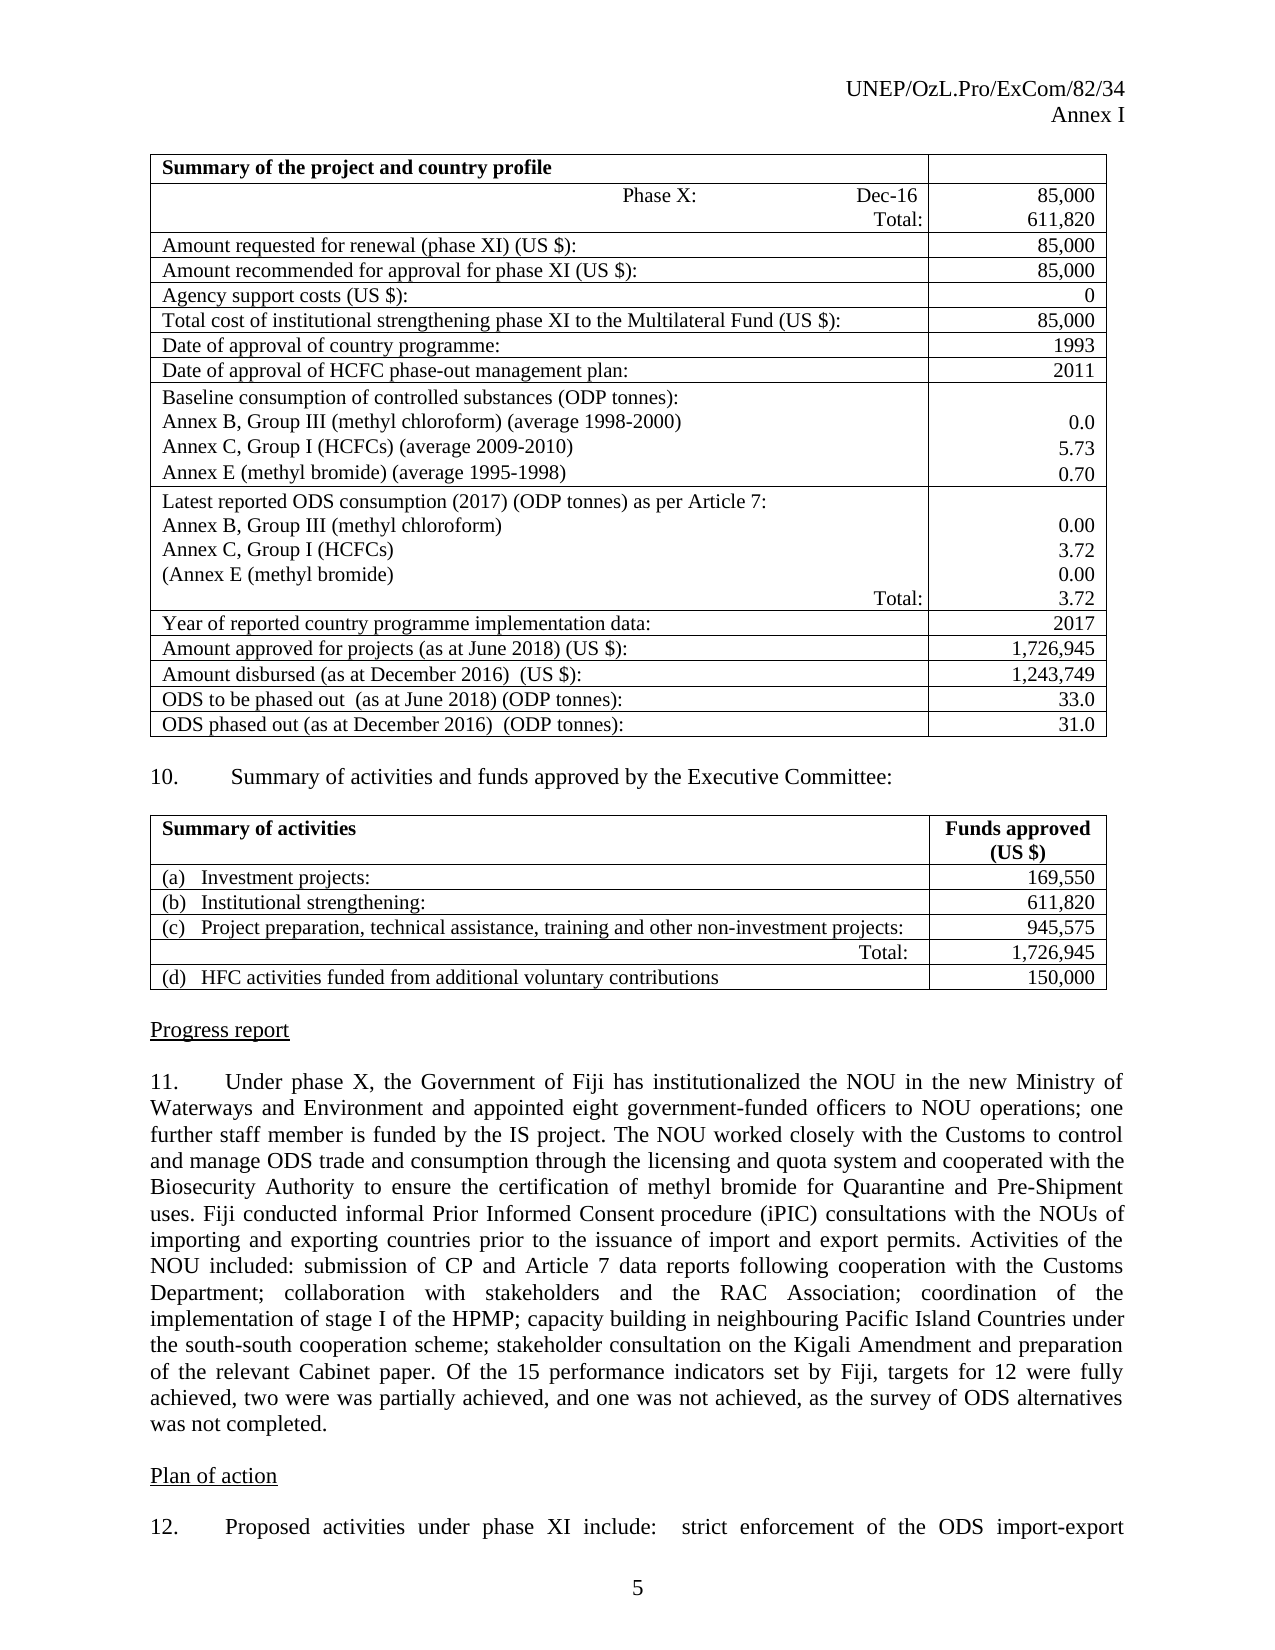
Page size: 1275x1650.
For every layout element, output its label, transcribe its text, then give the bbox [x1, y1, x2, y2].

table_cell (a) [151, 865, 201, 889]
table_cell 169,550 [930, 865, 1106, 889]
table_cell Amount approved for projects (as at June 2018) (US $): [151, 636, 928, 660]
table_header Summary of activities [151, 816, 929, 864]
table_cell 2011 [929, 358, 1106, 382]
subtitle Under phase X, the Government of Fiji has institutionalized the NOU in the new Ministry of Waterways and Environment and appointed eight government-funded officers to NOU operations; one further staff member is funded by the IS project. The NOU worked closely with the Customs to control and manage ODS trade and consumption through the licensing and quota system and cooperated with the Biosecurity Authority to ensure the certification of methyl bromide for Quarantine and Pre-Shipment uses. Fiji conducted informal Prior Informed Consent procedure (iPIC) consultations with the NOUs of importing and exporting countries prior to the issuance of import and export permits. Activities of the NOU included: submission of CP and Article 7 data reports following cooperation with the Customs Department; collaboration with stakeholders and the RAC Association; coordination of the implementation of stage I of the HPMP; capacity building in neighbouring Pacific Island Countries under the south-south cooperation scheme; stakeholder consultation on the Kigali Amendment and preparation of the relevant Cabinet paper. Of the 15 performance indicators set by Fiji, targets for 12 were fully achieved, two were was partially achieved, and one was not achieved, as the survey of ODS alternatives was not completed. [150, 1068, 1125, 1437]
table_cell Project preparation, technical assistance, training and other non-investment projects: [201, 915, 929, 939]
table_cell 945,575 [930, 915, 1106, 939]
table_header Summary of the project and country profile [151, 155, 928, 183]
table_cell (b) [151, 890, 201, 914]
table_cell [929, 487, 1106, 513]
table_cell Date of approval of country programme: [151, 333, 928, 357]
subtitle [150, 1513, 1125, 1539]
table_header Funds approved (US $) [930, 816, 1106, 864]
table_cell 85,000 [929, 308, 1106, 332]
table_cell 1,726,945 [929, 636, 1106, 660]
table_cell Annex B, Group III (methyl chloroform) [151, 513, 928, 537]
table_cell 0.00 [929, 562, 1106, 586]
table_cell 0.70 [929, 460, 1106, 486]
table_cell HFC activities funded from additional voluntary contributions [201, 965, 929, 989]
table_cell 611,820 [929, 207, 1106, 232]
table_cell 0 [929, 283, 1106, 307]
table_cell Annex B, Group III (methyl chloroform) (average 1998-2000) [151, 409, 928, 434]
table_cell 5.73 [929, 434, 1106, 460]
table_cell Investment projects: [201, 865, 929, 889]
table_cell Institutional strengthening: [201, 890, 929, 914]
table_cell Total cost of institutional strengthening phase XI to the Multilateral Fund (US $): [151, 308, 928, 332]
table_cell Phase X: [151, 184, 756, 207]
table_cell Annex E (methyl bromide) (average 1995-1998) [151, 460, 928, 486]
table_cell 150,000 [930, 965, 1106, 989]
table_cell Date of approval of HCFC phase-out management plan: [151, 358, 928, 382]
table_cell 1,243,749 [929, 661, 1106, 686]
table_cell Amount requested for renewal (phase XI) (US $): [151, 233, 928, 257]
table_cell 3.72 [929, 538, 1106, 562]
table_cell 3.72 [929, 586, 1106, 610]
table_header [929, 155, 1106, 183]
table_cell 611,820 [930, 890, 1106, 914]
table_cell 0.00 [929, 513, 1106, 537]
table_cell (d) [151, 965, 201, 989]
table_cell 31.0 [929, 712, 1106, 736]
list Summary of activities and funds approved by the Executive Committee: [150, 763, 1125, 789]
table_cell 33.0 [929, 687, 1106, 711]
table_cell (Annex E (methyl bromide) [151, 562, 928, 586]
list Progress report [150, 1017, 1125, 1043]
table_cell Total: [151, 586, 928, 610]
table_cell 1,726,945 [930, 940, 1106, 964]
table_cell Annex C, Group I (HCFCs) (average 2009-2010) [151, 434, 928, 460]
table_cell 1993 [929, 333, 1106, 357]
table_cell Amount recommended for approval for phase XI (US $): [151, 258, 928, 282]
table_cell ODS to be phased out (as at June 2018) (ODP tonnes): [151, 687, 928, 711]
list Plan of action [150, 1462, 1125, 1488]
table_cell (c) [151, 915, 201, 939]
table_cell 85,000 [929, 233, 1106, 257]
table_cell Latest reported ODS consumption (2017) (ODP tonnes) as per Article 7: [151, 487, 928, 513]
table_cell 0.0 [929, 409, 1106, 434]
table_cell Total: [151, 207, 928, 232]
table_cell Total: [151, 940, 929, 964]
table_cell Amount disbursed (as at December 2016) (US $): [151, 661, 928, 686]
table_cell 85,000 [929, 258, 1106, 282]
table_cell Agency support costs (US $): [151, 283, 928, 307]
table_cell ODS phased out (as at December 2016) (ODP tonnes): [151, 712, 928, 736]
table_cell Year of reported country programme implementation data: [151, 611, 928, 635]
table_cell [929, 383, 1106, 409]
table_cell 85,000 [929, 184, 1106, 207]
table_cell Baseline consumption of controlled substances (ODP tonnes): [151, 383, 928, 409]
table_cell Annex C, Group I (HCFCs) [151, 538, 928, 562]
table_cell 2017 [929, 611, 1106, 635]
table_cell Dec-16 [756, 184, 928, 207]
